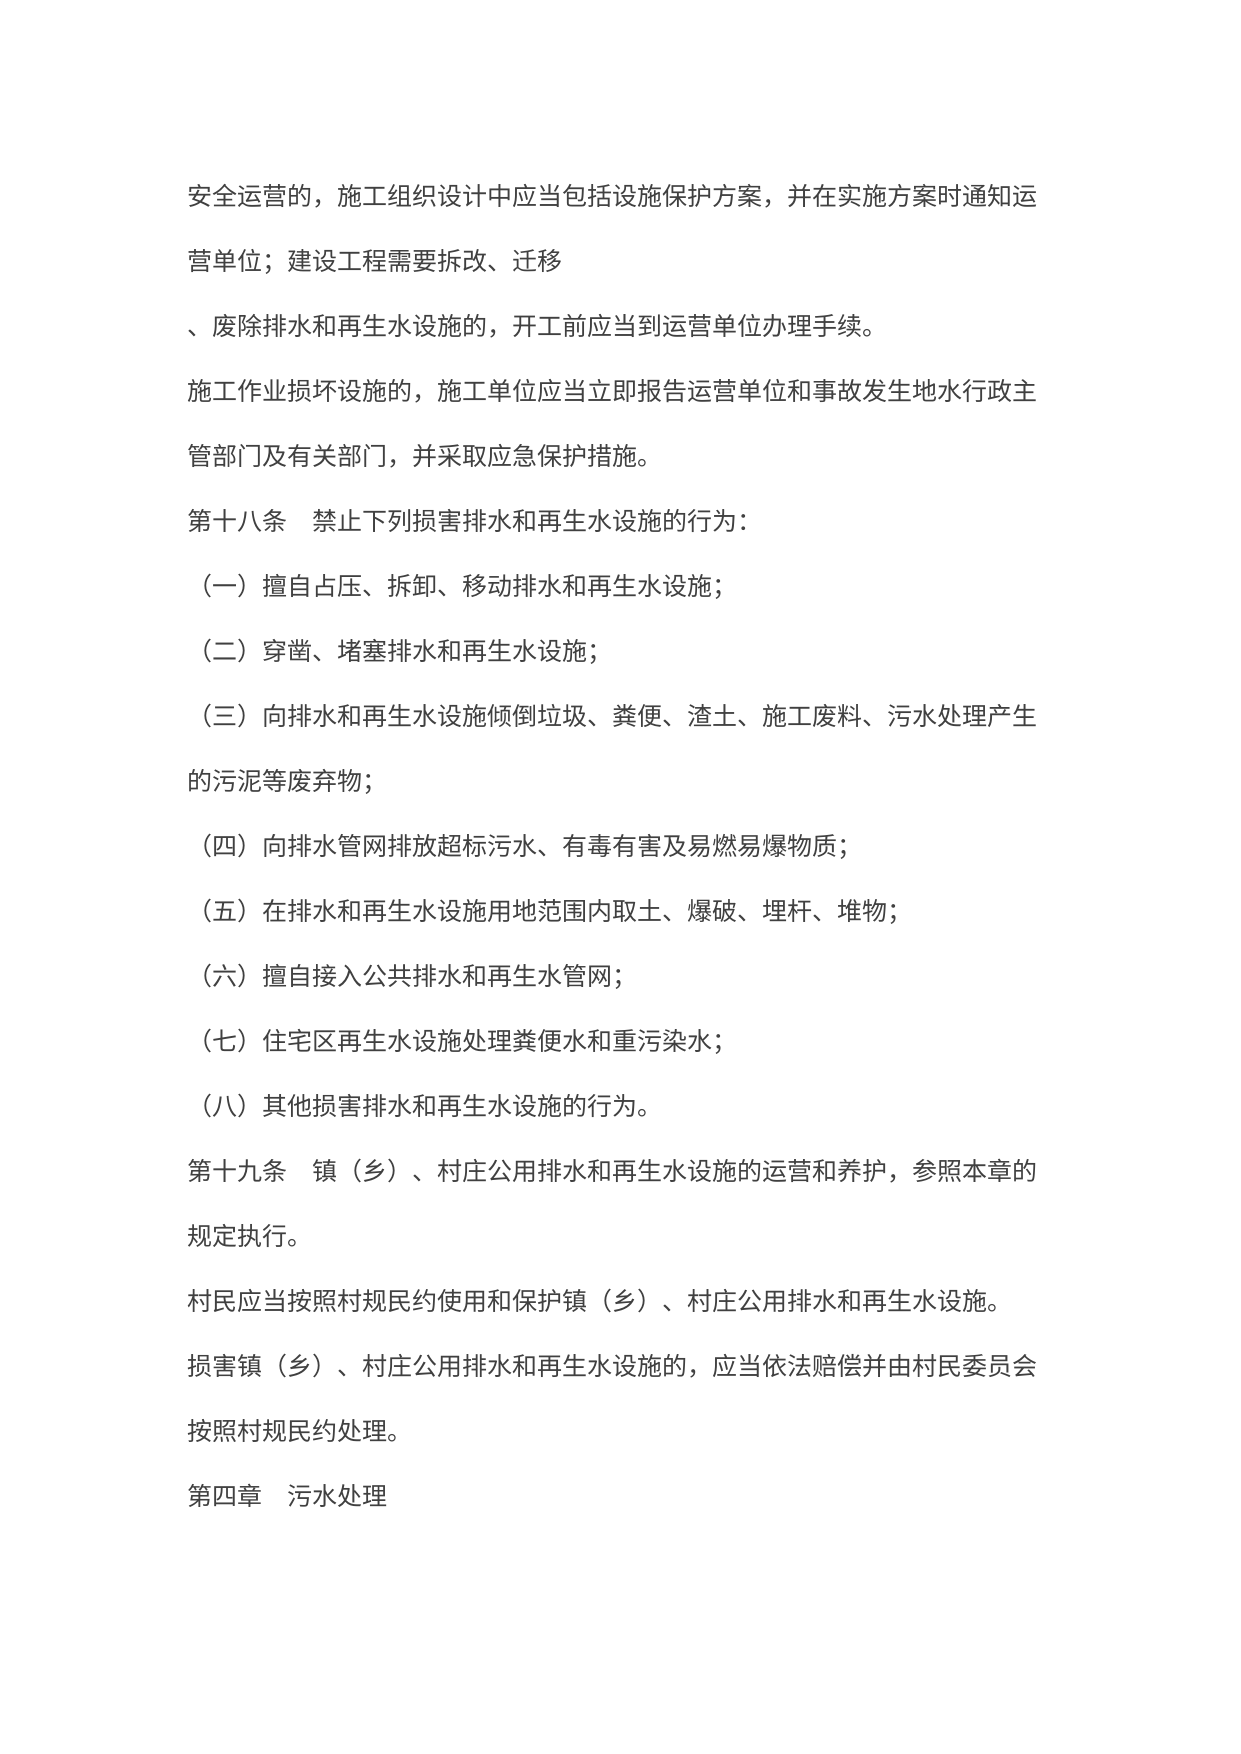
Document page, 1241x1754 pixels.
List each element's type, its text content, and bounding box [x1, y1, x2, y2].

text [187, 162, 1053, 1462]
text 第四章 污水处理 [187, 1462, 1053, 1527]
